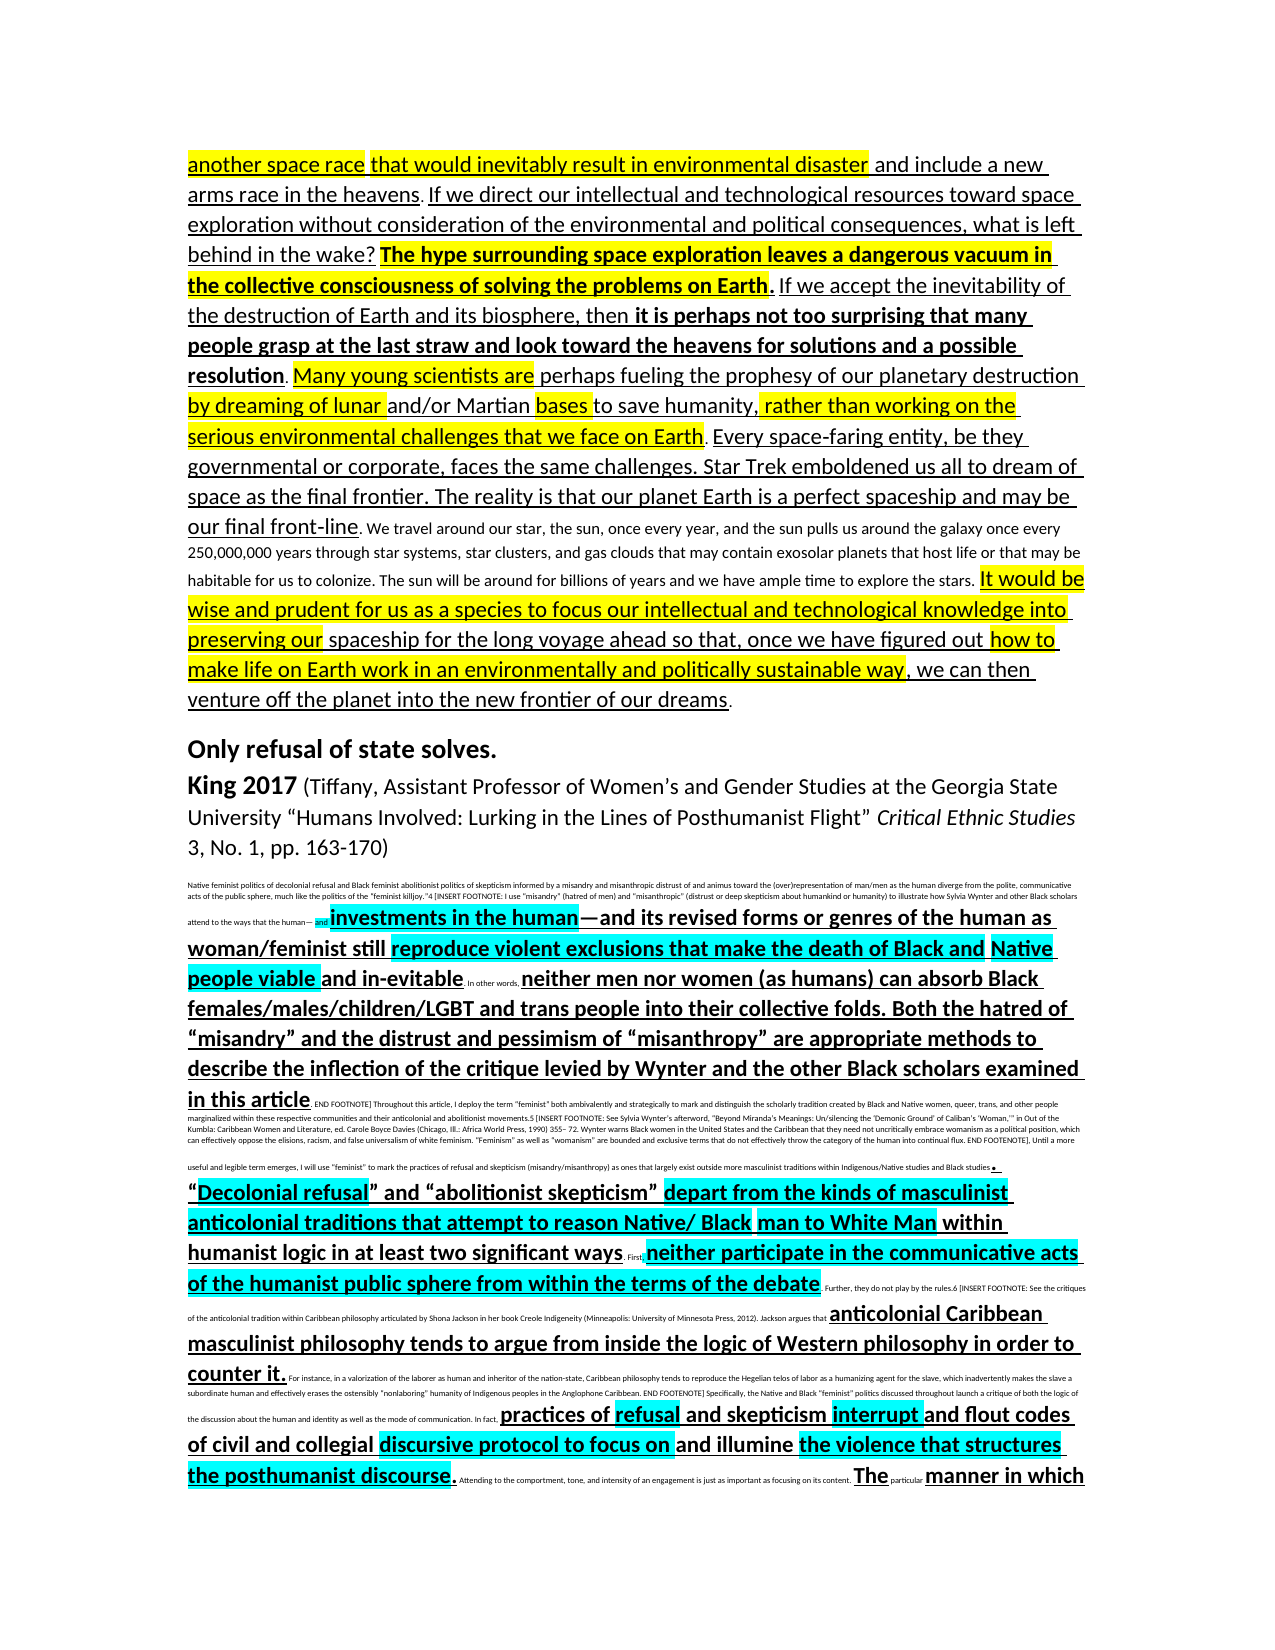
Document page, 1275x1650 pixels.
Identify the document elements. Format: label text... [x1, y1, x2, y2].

text King 2017 (Tiffany, Assistant Professor of Women’s and Gender Studies at the Georgia State University “Humans Involved: Lurking in the Lines of Posthumanist Flight” Critical Ethnic Studies 3, No. 1, pp. 163-170) [187, 768, 1087, 861]
subtitle Only refusal of state solves. [187, 732, 1087, 765]
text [187, 880, 1087, 1489]
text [187, 150, 1087, 713]
